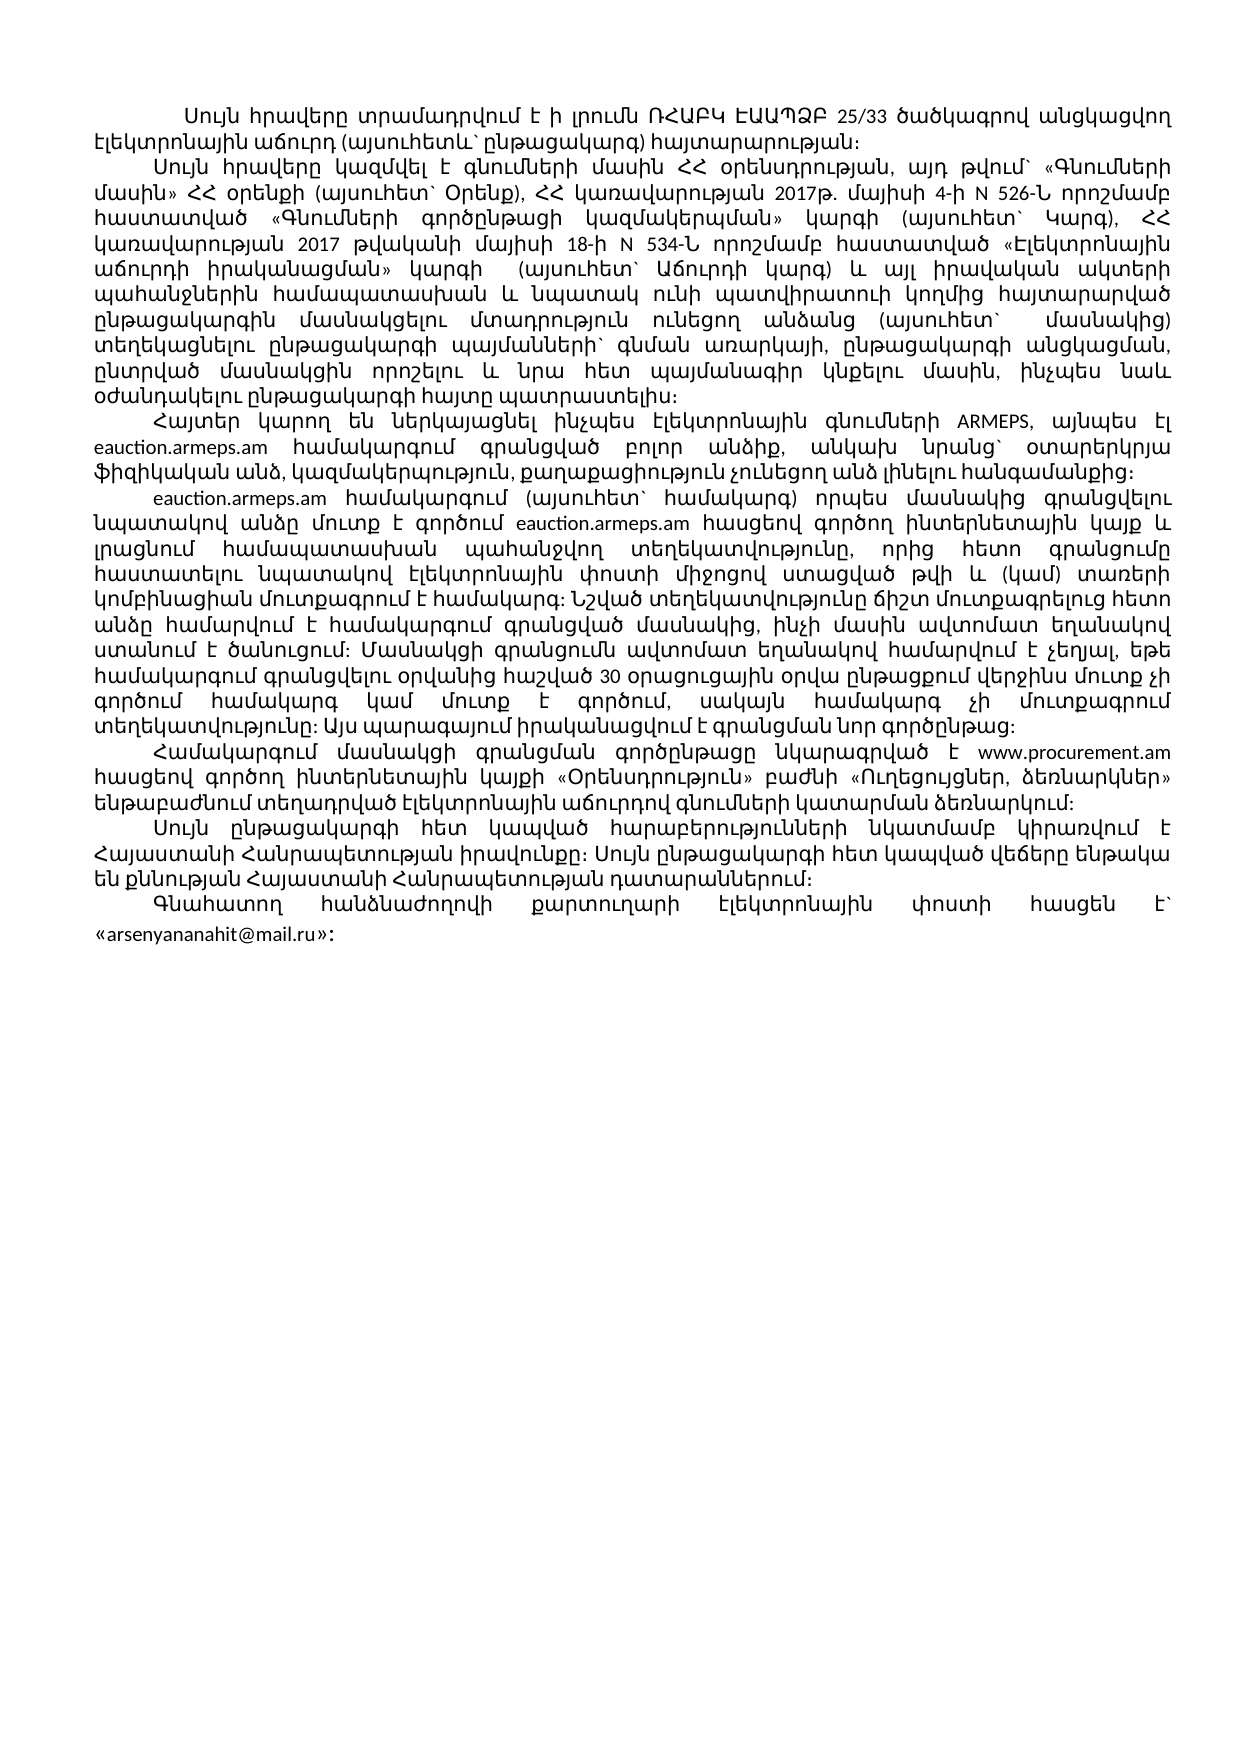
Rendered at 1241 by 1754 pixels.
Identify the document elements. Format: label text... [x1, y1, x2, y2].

text Սույն ընթացակարգի հետ կապված հարաբերությունների նկատմամբ կիրառվում է Հայաստանի Հանրապետության իրավունքը։ Սույն ընթացակարգի հետ կապված վեճերը ենթակա են քննության Հայաստանի Հանրապետության դատարաններում։ [94, 815, 1171, 892]
text Սույն հրավերը տրամադրվում է ի լրումն ՌՀԱԲԿ ԷԱԱՊՁԲ 25/33 ծածկագրով անցկացվող էլեկտրոնային աճուրդ (այսուհետև` ընթացակարգ) հայտարարության։ [94, 104, 1171, 154]
text Համակարգում մասնակցի գրանցման գործընթացը նկարագրված է www.procurement.am հասցեով գործող ինտերնետային կայքի «Օրենսդրություն» բաժնի «Ուղեցույցներ, ձեռնարկներ» ենթաբաժնում տեղադրված էլեկտրոնային աճուրդով գնումների կատարման ձեռնարկում: [94, 739, 1171, 815]
text Գնահատող հանձնաժողովի քարտուղարի էլեկտրոնային փոստի հասցեն է` «arsenyananahit@mail.ru»: [94, 892, 1171, 948]
text Հայտեր կարող են ներկայացնել ինչպես էլեկտրոնային գնումների ARMEPS, այնպես էլ eauction.armeps.am համակարգում գրանցված բոլոր անձիք, անկախ նրանց` օտարերկրյա ֆիզիկական անձ, կազմակերպություն, քաղաքացիություն չունեցող անձ լինելու հանգամանքից։ [94, 409, 1171, 485]
text eauction.armeps.am համակարգում (այսուհետ` համակարգ) որպես մասնակից գրանցվելու նպատակով անձը մուտք է գործում eauction.armeps.am հասցեով գործող ինտերնետային կայք և լրացնում համապատասխան պահանջվող տեղեկատվությունը, որից հետո գրանցումը հաստատելու նպատակով էլեկտրոնային փոստի միջոցով ստացված թվի և (կամ) տառերի կոմբինացիան մուտքագրում է համակարգ: Նշված տեղեկատվությունը ճիշտ մուտքագրելուց հետո անձը համարվում է համակարգում գրանցված մասնակից, ինչի մասին ավտոմատ եղանակով ստանում է ծանուցում: Մասնակցի գրանցումն ավտոմատ եղանակով համարվում է չեղյալ, եթե համակարգում գրանցվելու օրվանից հաշված 30 օրացուցային օրվա ընթացքում վերջինս մուտք չի գործում համակարգ կամ մուտք է գործում, սակայն համակարգ չի մուտքագրում տեղեկատվությունը: Այս պարագայում իրականացվում է գրանցման նոր գործընթաց: [94, 485, 1171, 739]
text Սույն հրավերը կազմվել է գնումների մասին ՀՀ օրենսդրության, այդ թվում` «Գնումների մասին» ՀՀ օրենքի (այսուհետ` Օրենք), ՀՀ կառավարության 2017թ. մայիսի 4-ի N 526-Ն որոշմամբ հաստատված «Գնումների գործընթացի կազմակերպման» կարգի (այսուհետ` Կարգ), ՀՀ կառավարության 2017 թվականի մայիսի 18-ի N 534-Ն որոշմամբ հաստատված «Էլեկտրոնային աճուրդի իրականացման» կարգի (այսուհետ` Աճուրդի կարգ) և այլ իրավական ակտերի պահանջներին համապատասխան և նպատակ ունի պատվիրատուի կողմից հայտարարված ընթացակարգին մասնակցելու մտադրություն ունեցող անձանց (այսուհետ` մասնակից) տեղեկացնելու ընթացակարգի պայմանների` գնման առարկայի, ընթացակարգի անցկացման, ընտրված մասնակցին որոշելու և նրա հետ պայմանագիր կնքելու մասին, ինչպես նաև օժանդակելու ընթացակարգի հայտը պատրաստելիս։ [94, 154, 1171, 409]
